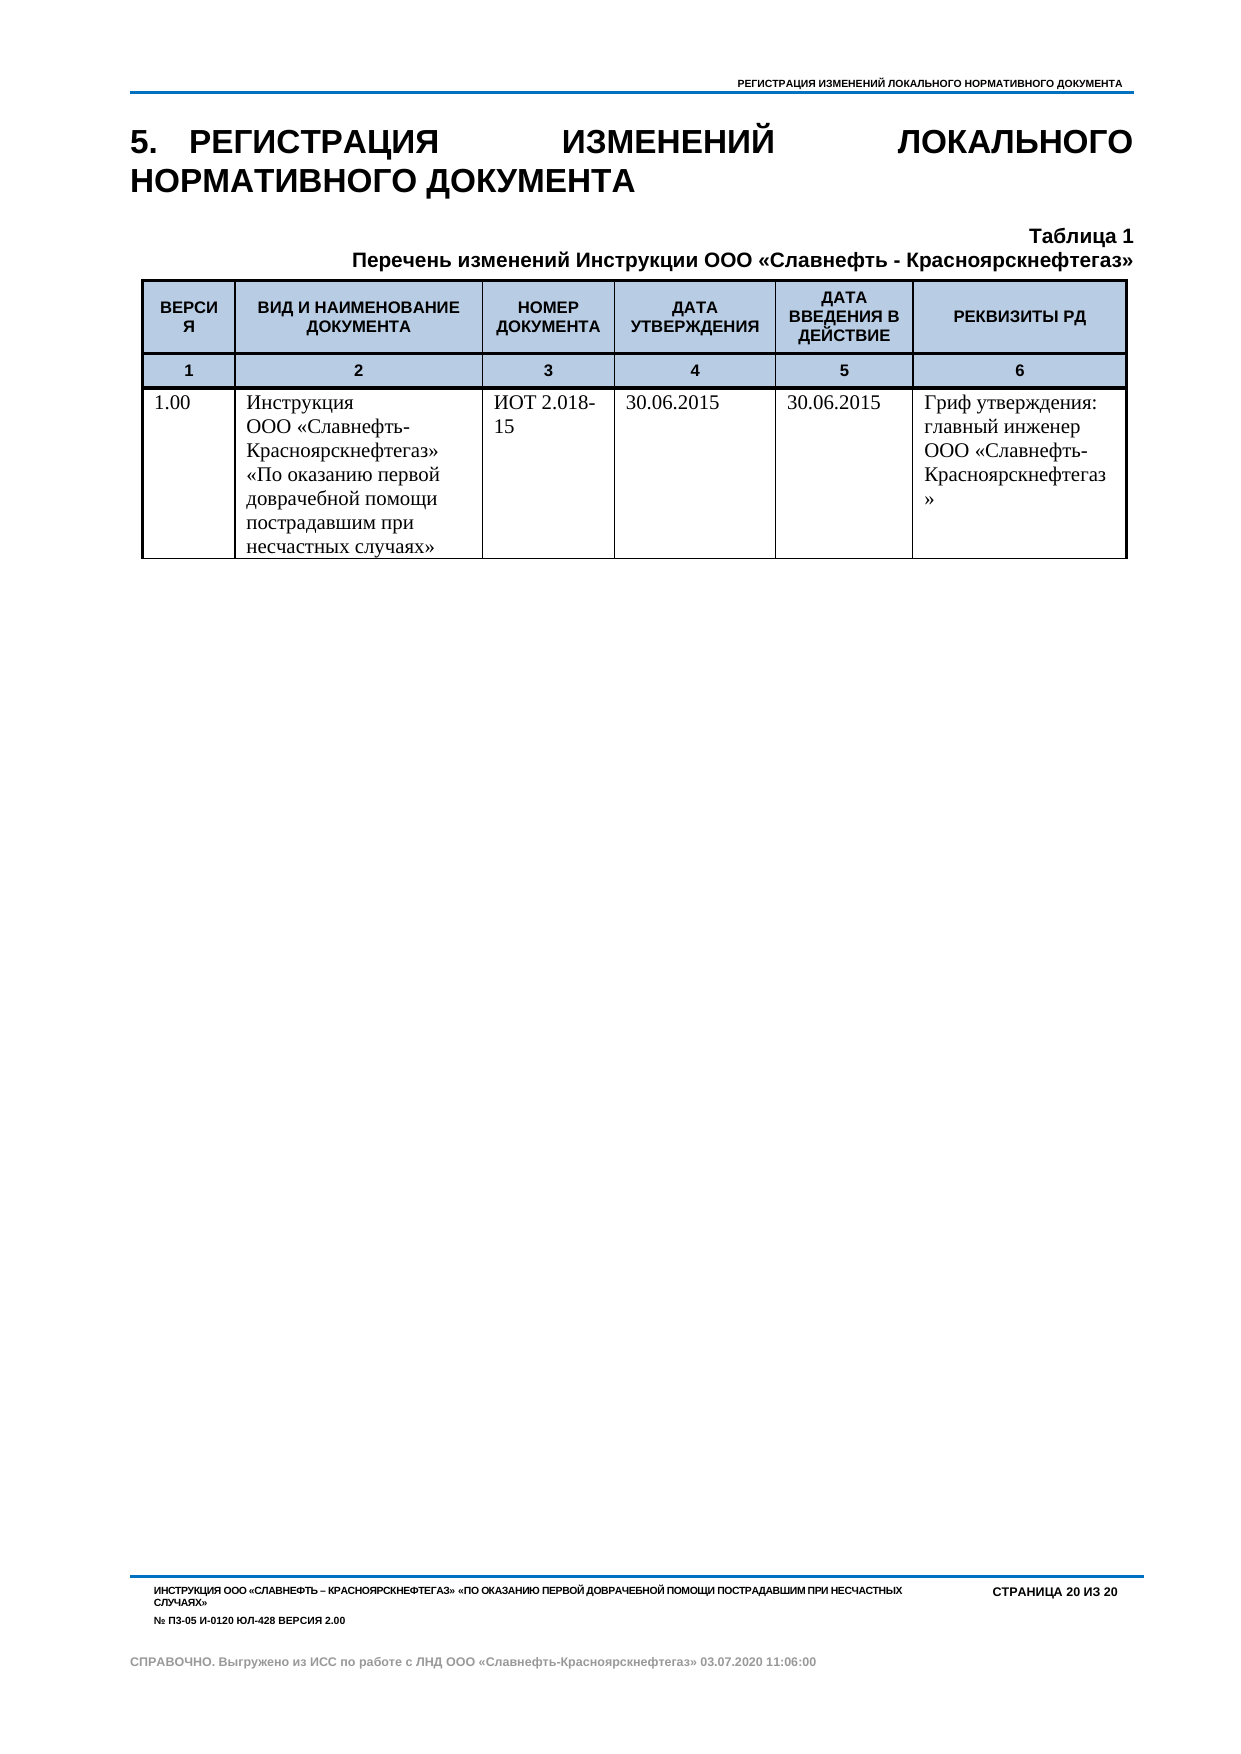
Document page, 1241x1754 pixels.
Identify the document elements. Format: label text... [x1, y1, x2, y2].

table_cell 1.00 [144, 390, 234, 558]
text Таблица 1 [167, 224, 1134, 248]
table_header версия [144, 282, 234, 352]
table_cell ИОТ 2.018-15 [483, 390, 614, 558]
subtitle Регистрация изменений локального нормативного документа [130, 122, 1134, 199]
table_cell 5 [776, 355, 912, 386]
table_header вид и наименование документа [236, 282, 482, 352]
table_cell 2 [236, 355, 482, 386]
table_cell 6 [914, 355, 1125, 386]
table_header дата ввЕДЕНИЯ в действие [776, 282, 912, 352]
table_cell 30.06.2015 [615, 390, 775, 558]
table_header РЕКВИЗИТЫ РД [914, 282, 1125, 352]
table_cell 1 [144, 355, 234, 386]
table_header номер документа [483, 282, 614, 352]
table_cell Гриф утверждения: главный инженер ООО «Славнефть-Красноярскнефтегаз» [913, 390, 1125, 558]
table_cell Инструкция ООО «Славнефть-Красноярскнефтегаз» «По оказанию первой доврачебной помощи пострадавшим при несчастных случаях» [236, 390, 482, 558]
table_cell 3 [483, 355, 614, 386]
table_cell 30.06.2015 [776, 390, 912, 558]
table_header ДАТА УТВЕРЖДЕНИЯ [615, 282, 775, 352]
text Перечень изменений Инструкции ООО «Славнефть - Красноярскнефтегаз» [167, 248, 1134, 272]
table_cell 4 [615, 355, 775, 386]
